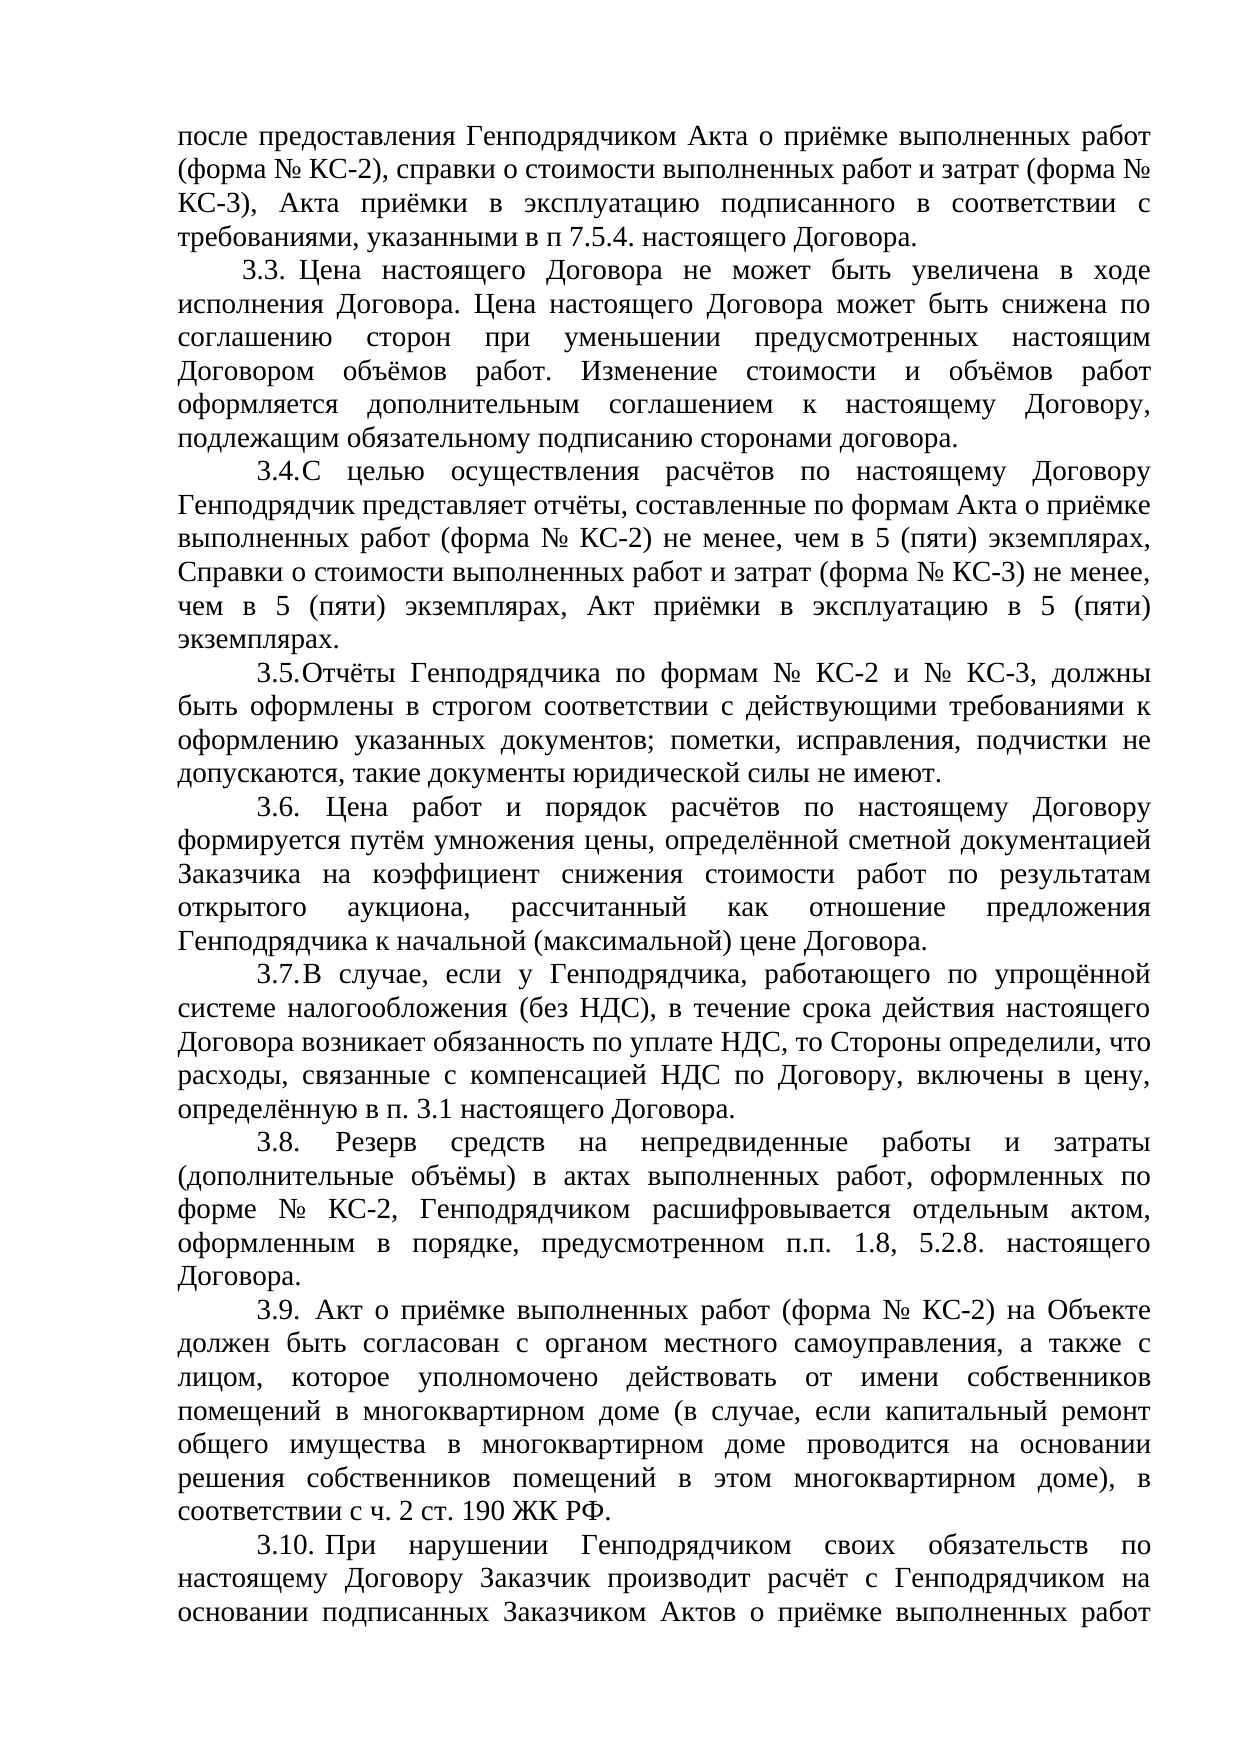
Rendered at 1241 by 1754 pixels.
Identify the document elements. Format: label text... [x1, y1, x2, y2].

list Цена работ и порядок расчётов по настоящему Договору формируется путём умножения цены, определённой сметной документацией Заказчика на коэффициент снижения стоимости работ по результатам открытого аукциона, рассчитанный как отношение предложения Генподрядчика к начальной (максимальной) цене Договора. [177, 789, 1152, 957]
list Акт о приёмке выполненных работ (форма № КС-2) на Объекте должен быть согласован с органом местного самоуправления, а также с лицом, которое уполномочено действовать от имени собственников помещений в многоквартирном доме (в случае, если капитальный ремонт общего имущества в многоквартирном доме проводится на основании решения собственников помещений в этом многоквартирном доме), в соответствии с ч. 2 ст. 190 ЖК РФ. [177, 1292, 1152, 1527]
list В случае, если у Генподрядчика, работающего по упрощённой системе налогообложения (без НДС), в течение срока действия настоящего Договора возникает обязанность по уплате НДС, то Стороны определили, что расходы, связанные с компенсацией НДС по Договору, включены в цену, определённую в п. 3.1 настоящего Договора. [177, 957, 1152, 1124]
list Цена настоящего Договора не может быть увеличена в ходе исполнения Договора. Цена настоящего Договора может быть снижена по соглашению сторон при уменьшении предусмотренных настоящим Договором объёмов работ. Изменение стоимости и объёмов работ оформляется дополнительным соглашением к настоящему Договору, подлежащим обязательному подписанию сторонами договора. [177, 252, 1152, 453]
list С целью осуществления расчётов по настоящему Договору Генподрядчик представляет отчёты, составленные по формам Акта о приёмке выполненных работ (форма № КС-2) не менее, чем в 5 (пяти) экземплярах, Справки о стоимости выполненных работ и затрат (форма № КС-3) не менее, чем в 5 (пяти) экземплярах, Акт приёмки в эксплуатацию в 5 (пяти) экземплярах. [177, 453, 1152, 655]
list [177, 1527, 1152, 1627]
list Резерв средств на непредвиденные работы и затраты (дополнительные объёмы) в актах выполненных работ, оформленных по форме № КС-2, Генподрядчиком расшифровывается отдельным актом, оформленным в порядке, предусмотренном п.п. 1.8, 5.2.8. настоящего Договора. [177, 1124, 1152, 1292]
list Отчёты Генподрядчика по формам № КС-2 и № КС-3, должны быть оформлены в строгом соответствии с действующими требованиями к оформлению указанных документов; пометки, исправления, подчистки не допускаются, такие документы юридической силы не имеют. [177, 655, 1152, 789]
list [177, 118, 1152, 252]
